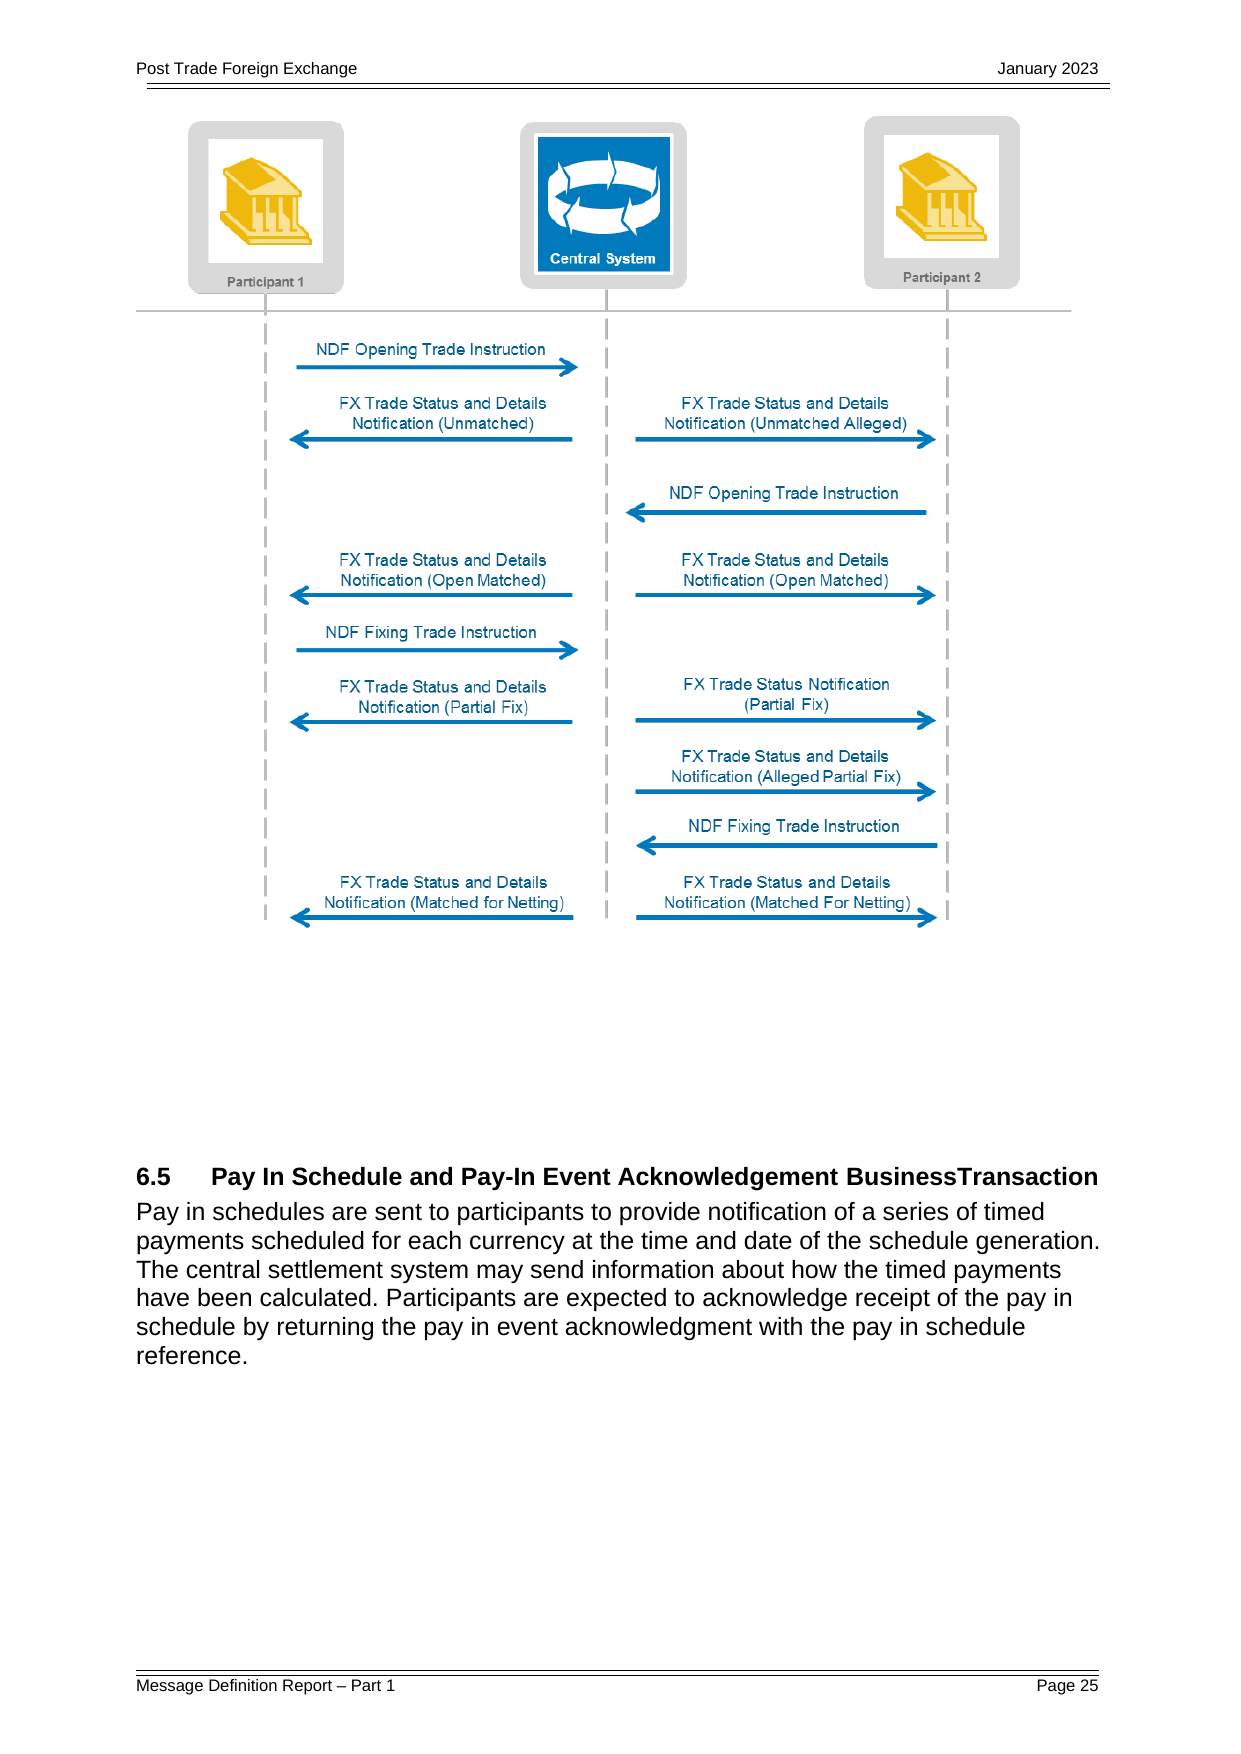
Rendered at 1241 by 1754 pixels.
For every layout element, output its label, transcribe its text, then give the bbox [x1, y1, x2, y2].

text Pay in schedules are sent to participants to provide notification of a series of timed payments scheduled for each currency at the time and date of the schedule generation. The central settlement system may send information about how the timed payments have been calculated. Participants are expected to acknowledge receipt of the pay in schedule by returning the pay in event acknowledgment with the pay in schedule reference. [136, 1197, 1104, 1369]
picture [135, 116, 1072, 937]
subtitle Pay In Schedule and Pay-In Event Acknowledgement BusinessTransaction [136, 1162, 1104, 1191]
